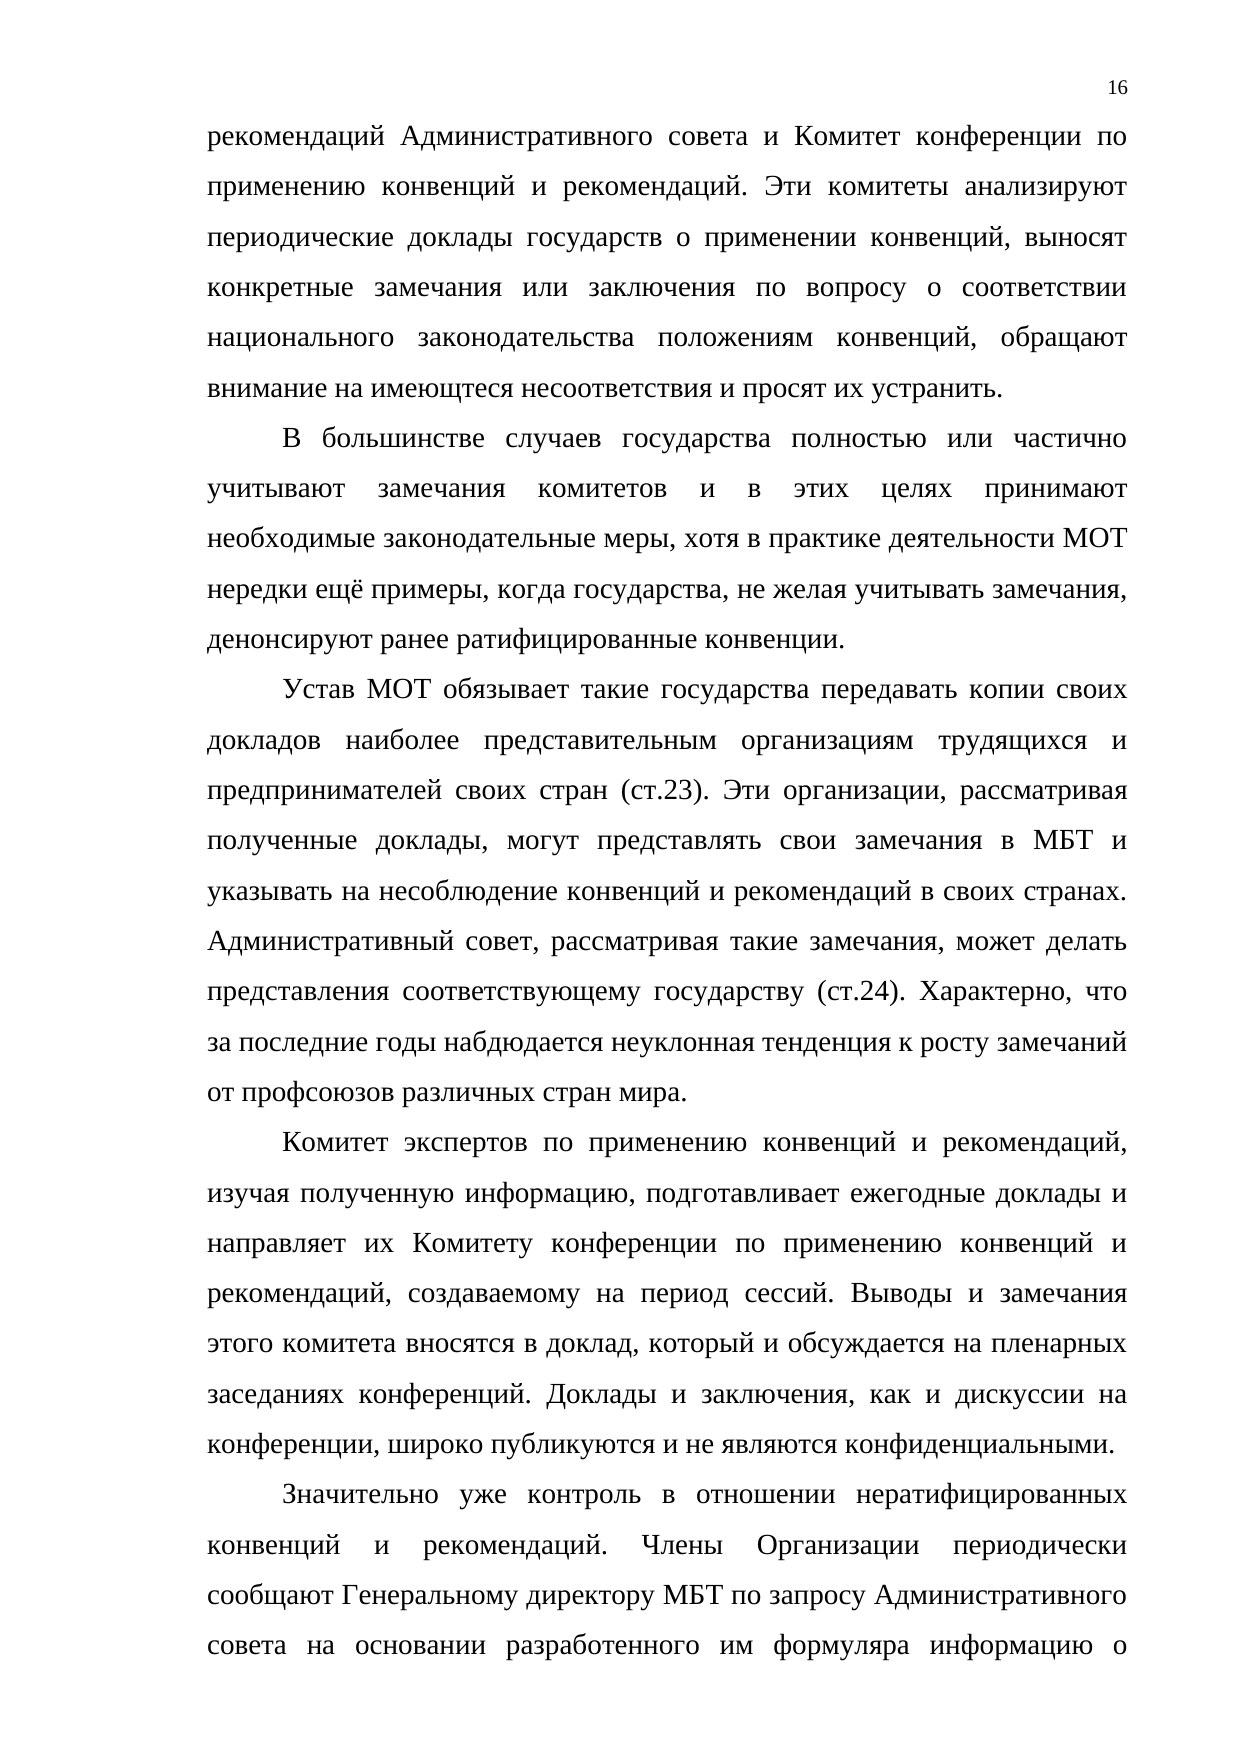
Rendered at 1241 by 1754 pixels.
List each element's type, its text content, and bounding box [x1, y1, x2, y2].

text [207, 1477, 1128, 1661]
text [207, 118, 1128, 403]
text Устав МОТ обязывает такие государства передавать копии своих докладов наиболее представительным организациям трудящихся и предпринимателей своих стран (ст.23). Эти организации, рассматривая полученные доклады, могут представлять свои замечания в МБТ и указывать на несоблюдение конвенций и рекомендаций в своих странах. Административный совет, рассматривая такие замечания, может делать представления соответствующему государству (ст.24). Характерно, что за последние годы набдюдается неуклонная тенденция к росту замечаний от профсоюзов различных стран мира. [207, 672, 1128, 1108]
text В большинстве случаев государства полностью или частично учитывают замечания комитетов и в этих целях принимают необходимые законодательные меры, хотя в практике деятельности МОТ нередки ещё примеры, когда государства, не желая учитывать замечания, денонсируют ранее ратифицированные конвенции. [207, 420, 1128, 655]
text Комитет экспертов по применению конвенций и рекомендаций, изучая полученную информацию, подготавливает ежегодные доклады и направляет их Комитету конференции по применению конвенций и рекомендаций, создаваемому на период сессий. Выводы и замечания этого комитета вносятся в доклад, который и обсуждается на пленарных заседаниях конференций. Доклады и заключения, как и дискуссии на конференции, широко публикуются и не являются конфиденциальными. [207, 1124, 1128, 1460]
